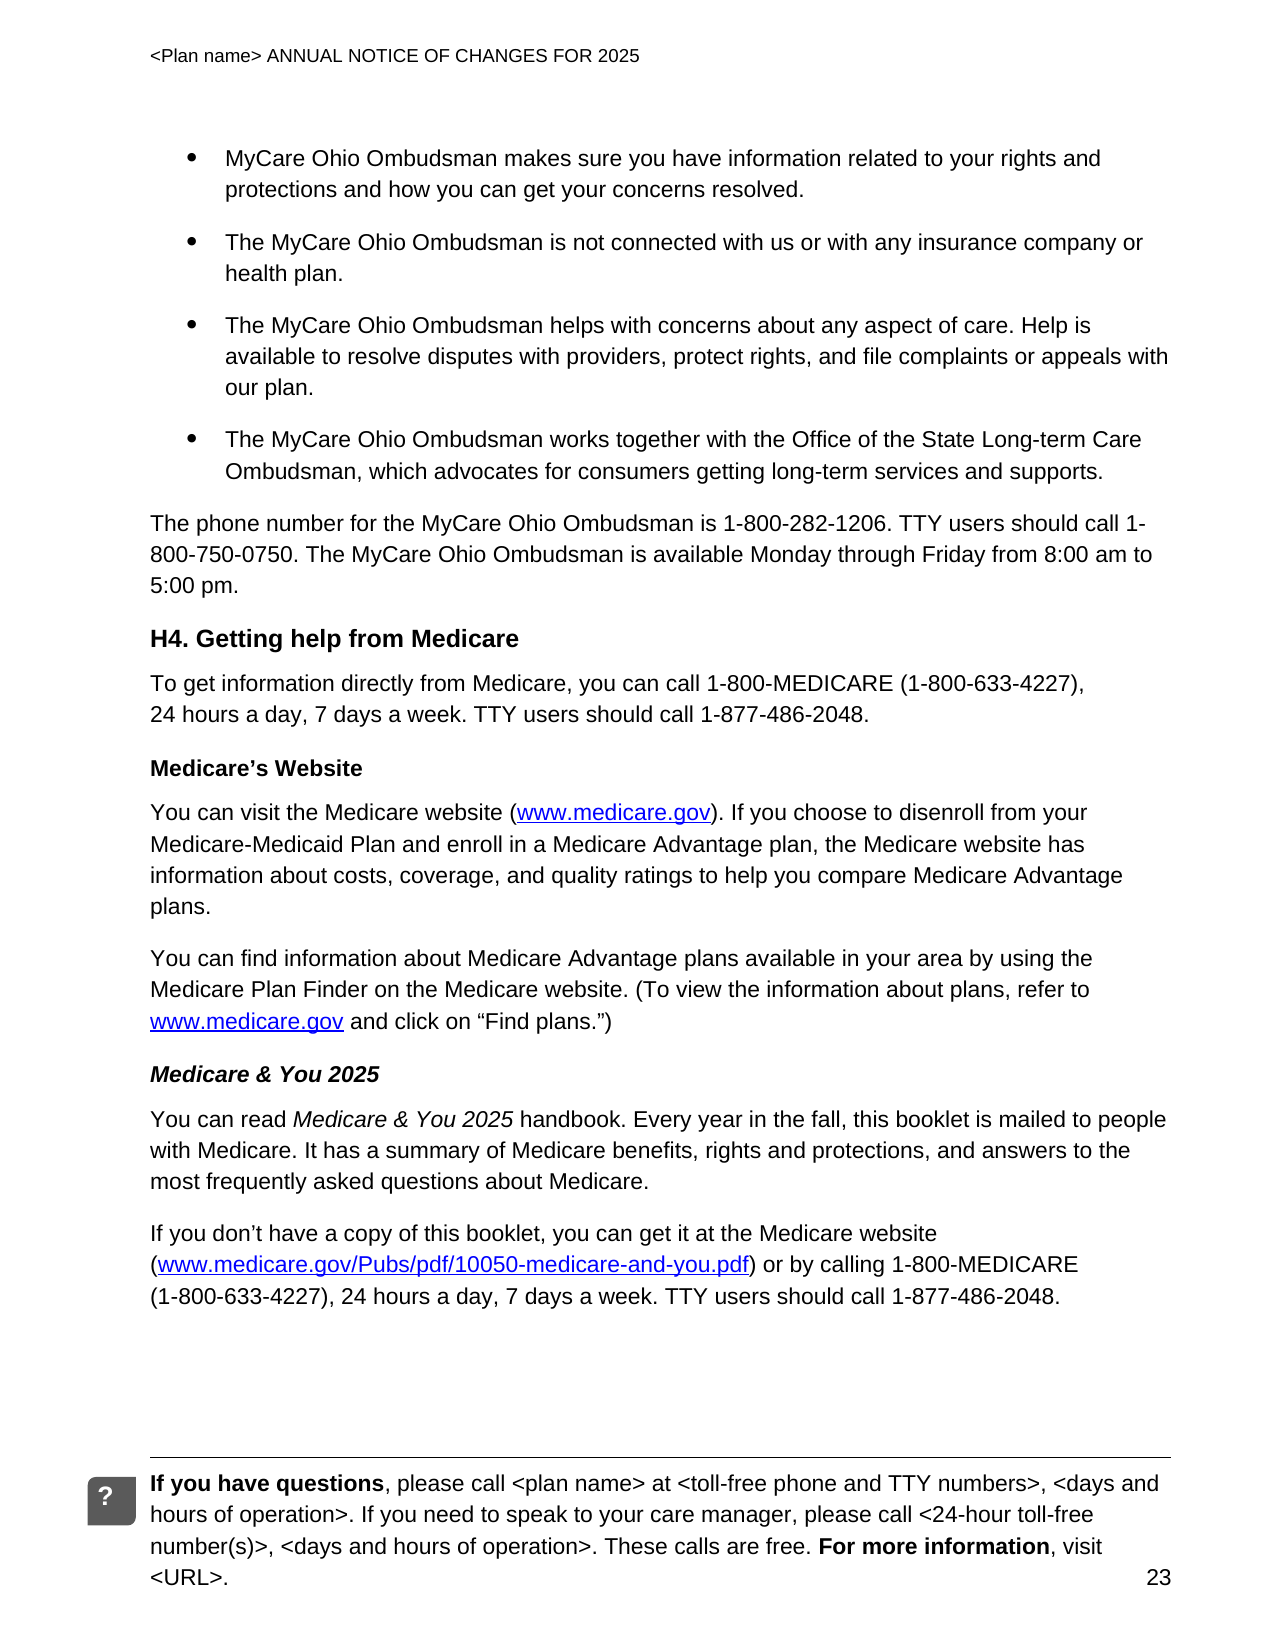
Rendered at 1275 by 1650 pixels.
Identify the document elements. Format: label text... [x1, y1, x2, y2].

text You can read Medicare & You 2025 handbook. Every year in the fall, this booklet is mailed to people with Medicare. It has a summary of Medicare benefits, rights and protections, and answers to the most frequently asked questions about Medicare. [150, 1102, 1171, 1196]
subtitle H4. Getting help from Medicare [150, 621, 1096, 654]
subtitle Medicare’s Website [150, 750, 1096, 783]
subtitle Medicare & You 2025 [150, 1056, 1096, 1089]
text You can visit the Medicare website (www.medicare.gov). If you choose to disenroll from your Medicare-Medicaid Plan and enroll in a Medicare Advantage plan, the Medicare website has information about costs, coverage, and quality ratings to help you compare Medicare Advantage plans. [150, 796, 1171, 921]
text To get information directly from Medicare, you can call 1-800-MEDICARE (1-800-633-4227), 24 hours a day, 7 days a week. TTY users should call 1-877-486-2048. [150, 667, 1171, 729]
list The MyCare Ohio Ombudsman is not connected with us or with any insurance company or health plan. [187, 225, 1171, 287]
list The MyCare Ohio Ombudsman works together with the Office of the State Long-term Care Ombudsman, which advocates for consumers getting long-term services and supports. [187, 423, 1171, 485]
text You can find information about Medicare Advantage plans available in your area by using the Medicare Plan Finder on the Medicare website. (To view the information about plans, refer to www.medicare.gov and click on “Find plans.”) [150, 942, 1171, 1035]
text The phone number for the MyCare Ohio Ombudsman is 1-800-282-1206. TTY users should call 1-800-750-0750. The MyCare Ohio Ombudsman is available Monday through Friday from 8:00 am to 5:00 pm. [150, 506, 1171, 600]
list MyCare Ohio Ombudsman makes sure you have information related to your rights and protections and how you can get your concerns resolved. [187, 142, 1171, 204]
list The MyCare Ohio Ombudsman helps with concerns about any aspect of care. Help is available to resolve disputes with providers, protect rights, and file complaints or appeals with our plan. [187, 308, 1171, 402]
text If you don’t have a copy of this booklet, you can get it at the Medicare website (www.medicare.gov/Pubs/pdf/10050-medicare-and-you.pdf) or by calling 1-800-MEDICARE (1-800-633-4227), 24 hours a day, 7 days a week. TTY users should call 1-877-486-2048. [150, 1217, 1171, 1310]
